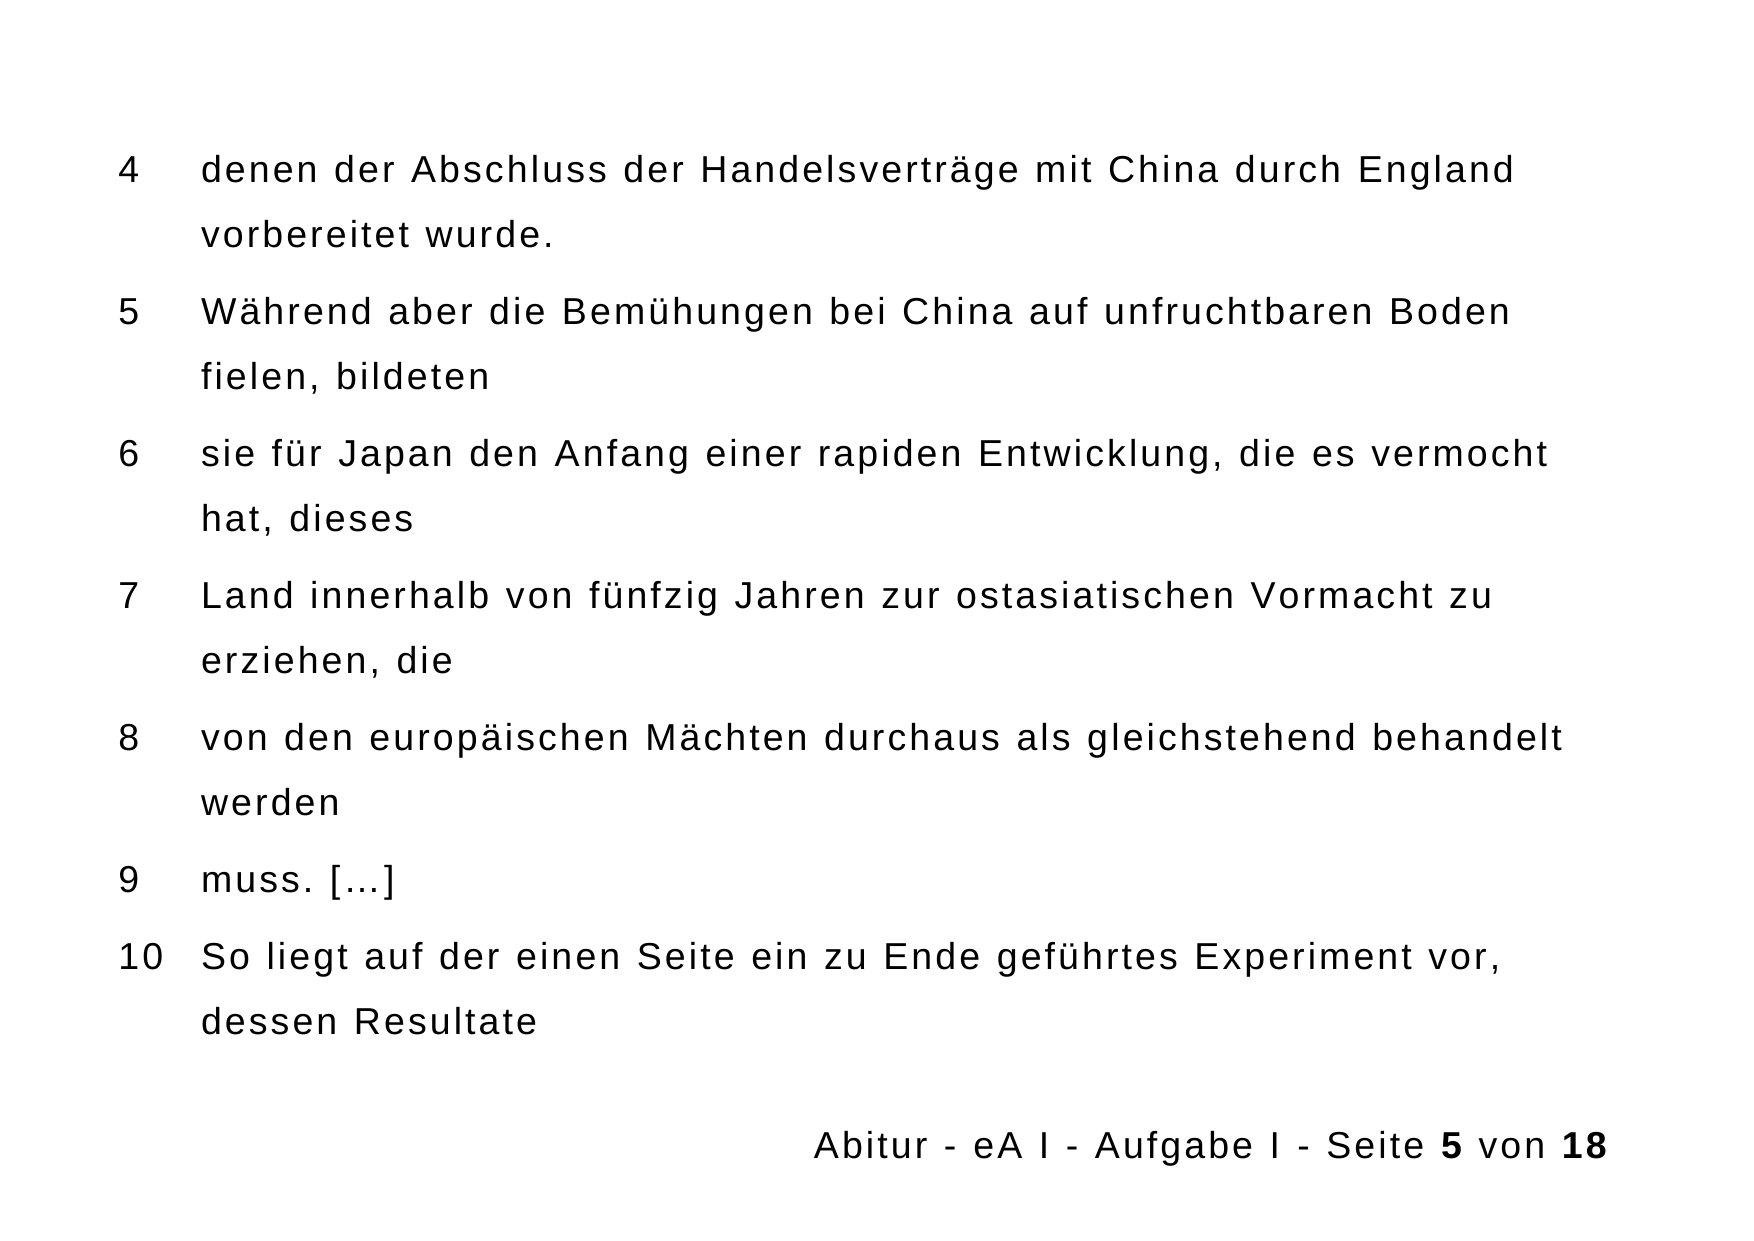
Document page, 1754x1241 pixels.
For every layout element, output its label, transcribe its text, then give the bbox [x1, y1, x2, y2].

list 6 sie für Japan den Anfang einer rapiden Entwicklung, die es vermocht hat, dieses [118, 431, 1606, 539]
list 10 So liegt auf der einen Seite ein zu Ende geführtes Experiment vor, dessen Resultate [118, 934, 1606, 1042]
list 7 Land innerhalb von fünfzig Jahren zur ostasiatischen Vormacht zu erziehen, die [118, 573, 1606, 681]
list 4 denen der Abschluss der Handelsverträge mit China durch England vorbereitet wurde. [118, 148, 1606, 255]
list 5 Während aber die Bemühungen bei China auf unfruchtbaren Boden fielen, bildeten [118, 289, 1606, 397]
list 8 von den europäischen Mächten durchaus als gleichstehend behandelt werden [118, 715, 1606, 823]
list 9 muss. […] [118, 857, 1606, 900]
